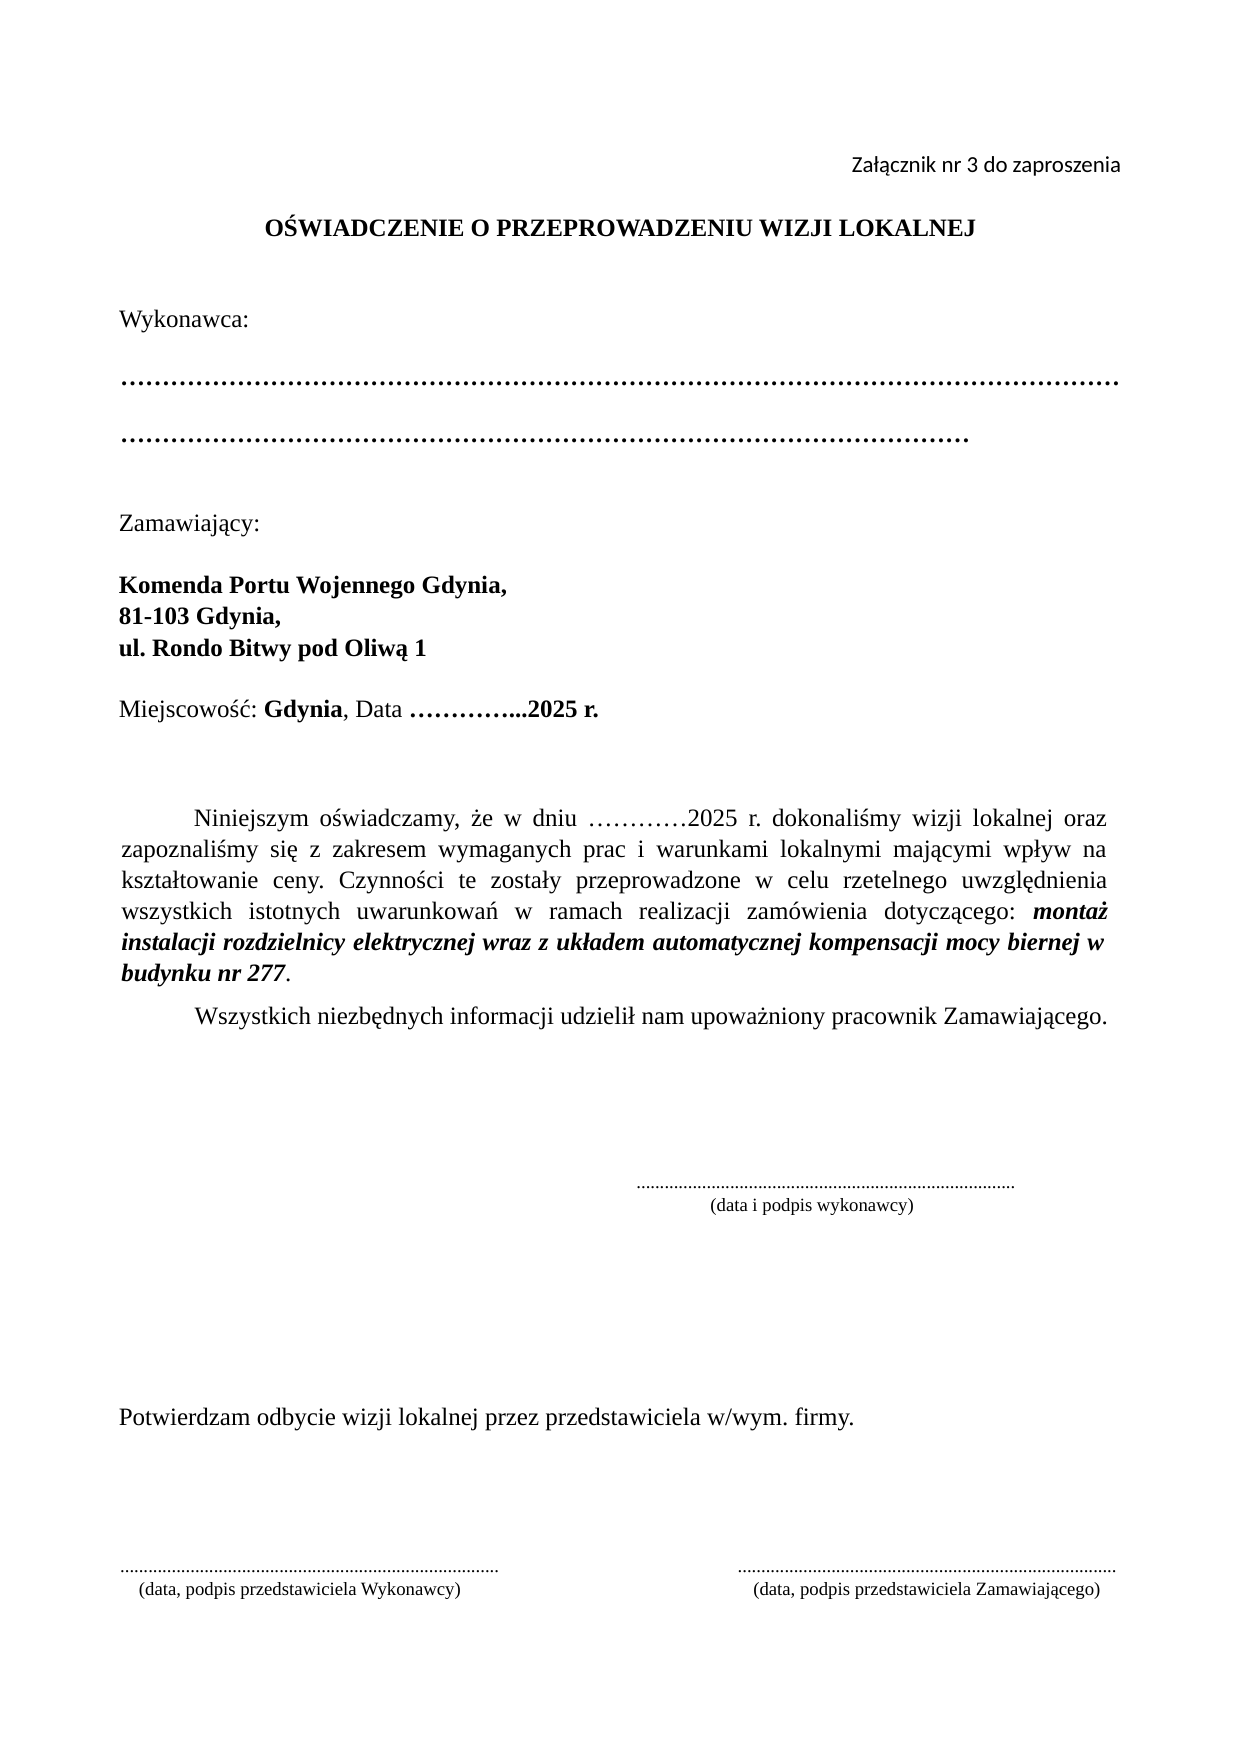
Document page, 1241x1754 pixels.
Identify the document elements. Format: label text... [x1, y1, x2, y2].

text Wykonawca:…………………………………………………………………………………………………………………………………………………………………………………………………… [119, 304, 1121, 448]
text Miejscowość: Gdynia, Data …………...2025 r. [118, 694, 1121, 723]
text ................................................................................. [636, 1171, 1121, 1192]
text Zamawiający: [118, 508, 1121, 536]
text Załącznik nr 3 do zaproszenia [453, 150, 1121, 178]
text ul. Rondo Bitwy pod Oliwą 1 [118, 633, 1121, 661]
text Potwierdzam odbycie wizji lokalnej przez przedstawiciela w/wym. firmy. [118, 1402, 1121, 1431]
text Niniejszym oświadczamy, że w dniu …………2025 r. dokonaliśmy wizji lokalnej oraz zapoznaliśmy się z zakresem wymaganych prac i warunkami lokalnymi mającymi wpływ na kształtowanie ceny. Czynności te zostały przeprowadzone w celu rzetelnego uwzględnienia wszystkich istotnych uwarunkowań w ramach realizacji zamówienia dotyczącego: montaż instalacji rozdzielnicy elektrycznej wraz z układem automatycznej kompensacji mocy biernej w budynku nr 277. [121, 803, 1108, 987]
text ................................................................................. ................................................................................. [120, 1555, 1121, 1577]
subtitle OŚWIADCZENIE O PRZEPROWADZENIU WIZJI LOKALNEJ [120, 213, 1121, 242]
text (data i podpis wykonawcy) [503, 1194, 1121, 1216]
text Wszystkich niezbędnych informacji udzielił nam upoważniony pracownik Zamawiającego. [120, 1001, 1108, 1030]
text (data, podpis przedstawiciela Wykonawcy) (data, podpis przedstawiciela Zamawiającego) [120, 1578, 1121, 1600]
text 81-103 Gdynia, [118, 601, 1121, 630]
text Komenda Portu Wojennego Gdynia, [118, 570, 1121, 599]
